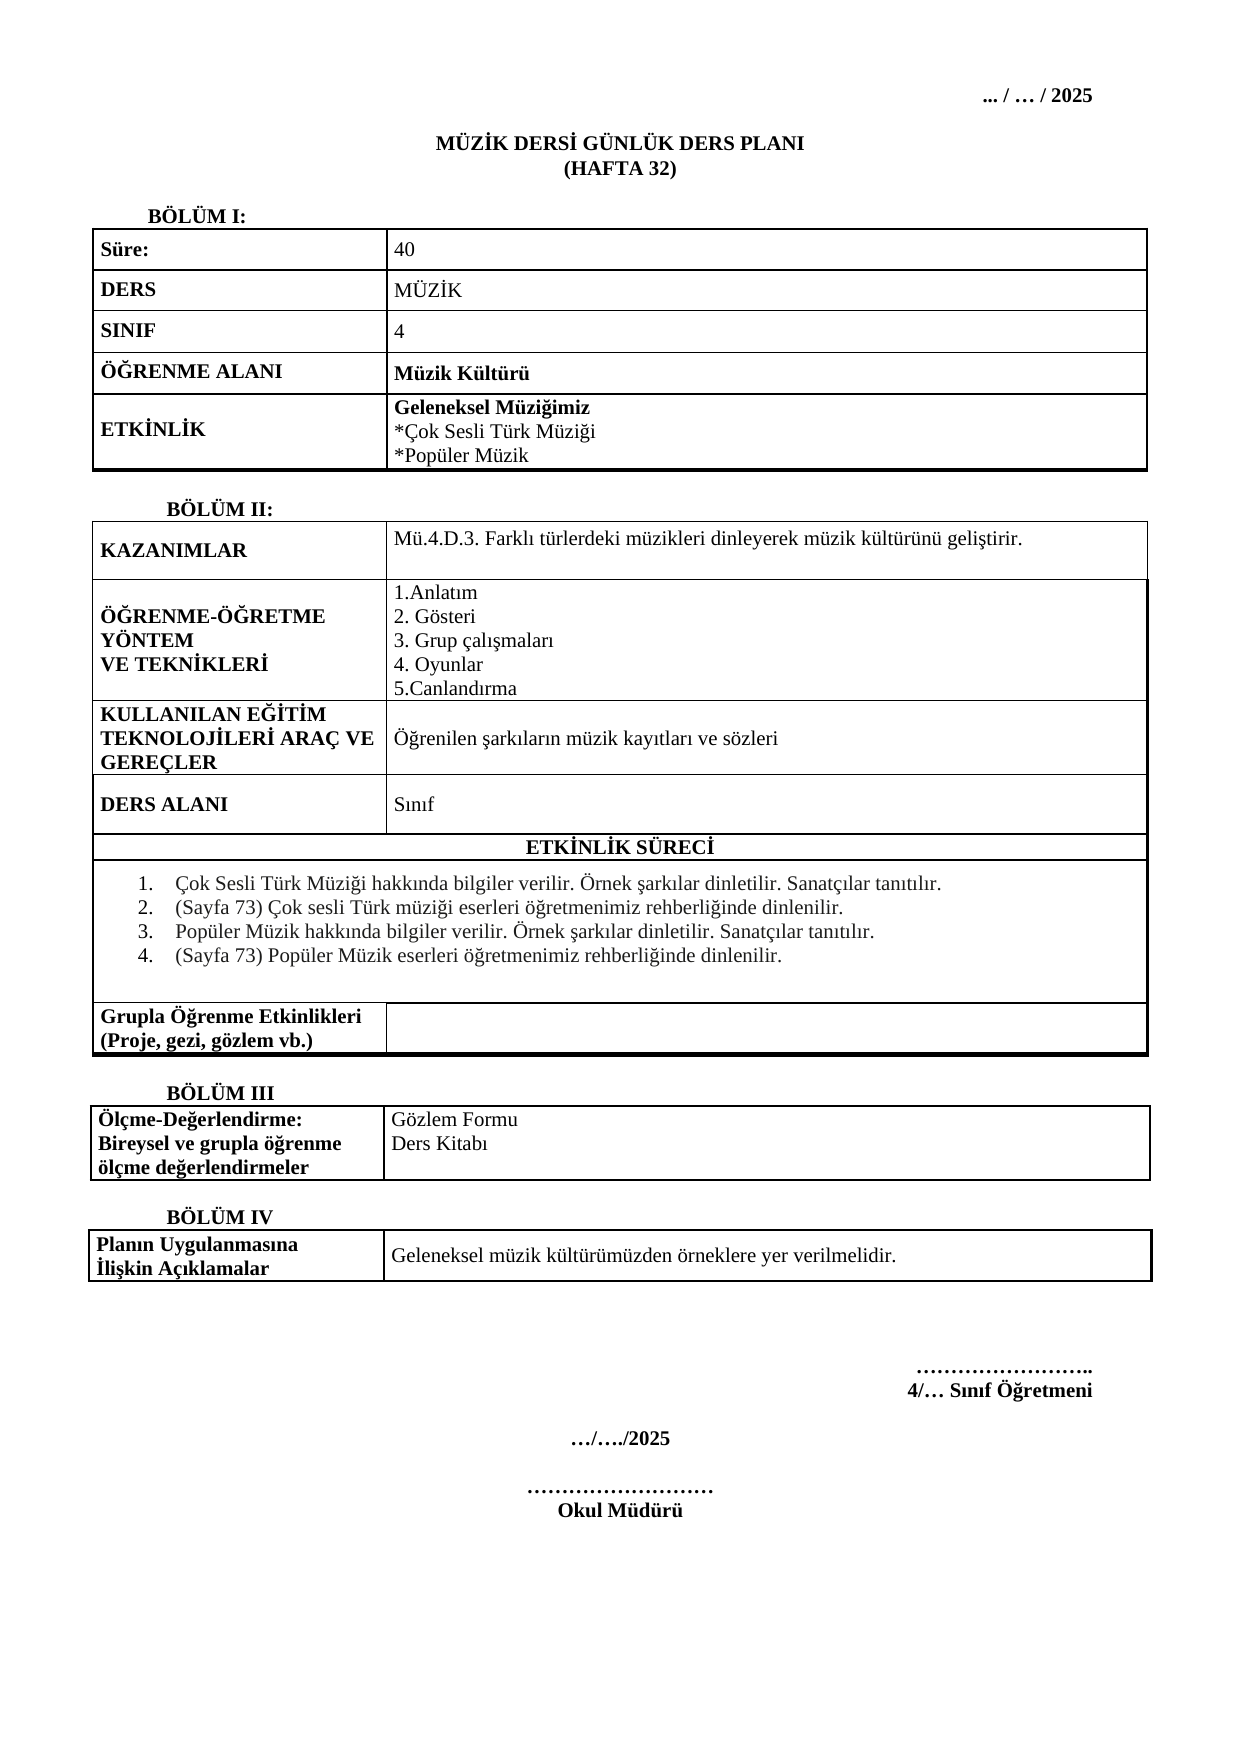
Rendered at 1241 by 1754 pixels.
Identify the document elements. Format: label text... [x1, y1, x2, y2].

table_cell ETKİNLİK [94, 395, 386, 468]
text ……………………… [148, 1474, 1093, 1498]
table_cell MÜZİK [388, 271, 1146, 310]
table_cell Müzik Kültürü [388, 353, 1146, 393]
subtitle BÖLÜM III [148, 1081, 1093, 1105]
table_header KAZANIMLAR [93, 522, 386, 579]
text Okul Müdürü [148, 1498, 1093, 1522]
table_cell ÖĞRENME ALANI [94, 353, 386, 393]
table_cell DERS ALANI [94, 775, 386, 833]
table_header Planın Uygulanmasına İlişkin Açıklamalar [90, 1231, 383, 1279]
text MÜZİK DERSİ GÜNLÜK DERS PLANI [148, 131, 1093, 155]
table_header Mü.4.D.3. Farklı türlerdeki müzikleri dinleyerek müzik kültürünü geliştirir. [387, 522, 1147, 579]
text …/…./2025 [148, 1426, 1093, 1450]
text BÖLÜM II: [148, 496, 1093, 521]
table_cell Grupla Öğrenme Etkinlikleri (Proje, gezi, gözlem vb.) [94, 1003, 386, 1052]
text ... / … / 2025 [148, 83, 1093, 107]
text BÖLÜM I: [148, 203, 1093, 228]
text …………………….. [148, 1354, 1093, 1378]
table_cell DERS [94, 271, 386, 310]
table_header Ölçme-Değerlendirme: Bireysel ve grupla öğrenme ölçme değerlendirmeler [92, 1107, 383, 1179]
table_cell [387, 1004, 1146, 1052]
table_header Gözlem Formu Ders Kitabı [385, 1107, 1149, 1179]
table_cell SINIF [94, 311, 386, 352]
table_cell Geleneksel Müziğimiz *Çok Sesli Türk Müziği *Popüler Müzik [388, 395, 1146, 468]
subtitle BÖLÜM IV [148, 1205, 1093, 1229]
table_cell Çok Sesli Türk Müziği hakkında bilgiler verilir. Örnek şarkılar dinletilir. Sanatçılar tanıtılır. (Sayfa 73) Çok sesli Türk müziği eserleri öğretmenimiz rehberliğinde dinlenilir. Popüler Müzik hakkında bilgiler verilir. Örnek şarkılar dinletilir. Sanatçılar tanıtılır. (Sayfa 73) Popüler Müzik eserleri öğretmenimiz rehberliğinde dinlenilir. [94, 861, 1146, 1002]
table_cell ETKİNLİK SÜRECİ [94, 835, 1146, 859]
table_cell Öğrenilen şarkıların müzik kayıtları ve sözleri [387, 701, 1146, 774]
table_cell KULLANILAN EĞİTİM TEKNOLOJİLERİ ARAÇ VE GEREÇLER [93, 701, 386, 774]
table_cell Sınıf [387, 775, 1146, 833]
text 4/… Sınıf Öğretmeni [148, 1378, 1093, 1402]
table_header Süre: [94, 230, 386, 269]
table_cell ÖĞRENME-ÖĞRETME YÖNTEM VE TEKNİKLERİ [93, 580, 386, 700]
table_cell 1.Anlatım 2. Gösteri 3. Grup çalışmaları 4. Oyunlar 5.Canlandırma [387, 580, 1146, 700]
table_header Geleneksel müzik kültürümüzden örneklere yer verilmelidir. [385, 1231, 1150, 1279]
table_cell 4 [388, 311, 1146, 352]
text (HAFTA 32) [148, 155, 1093, 179]
table_header 40 [388, 230, 1146, 269]
